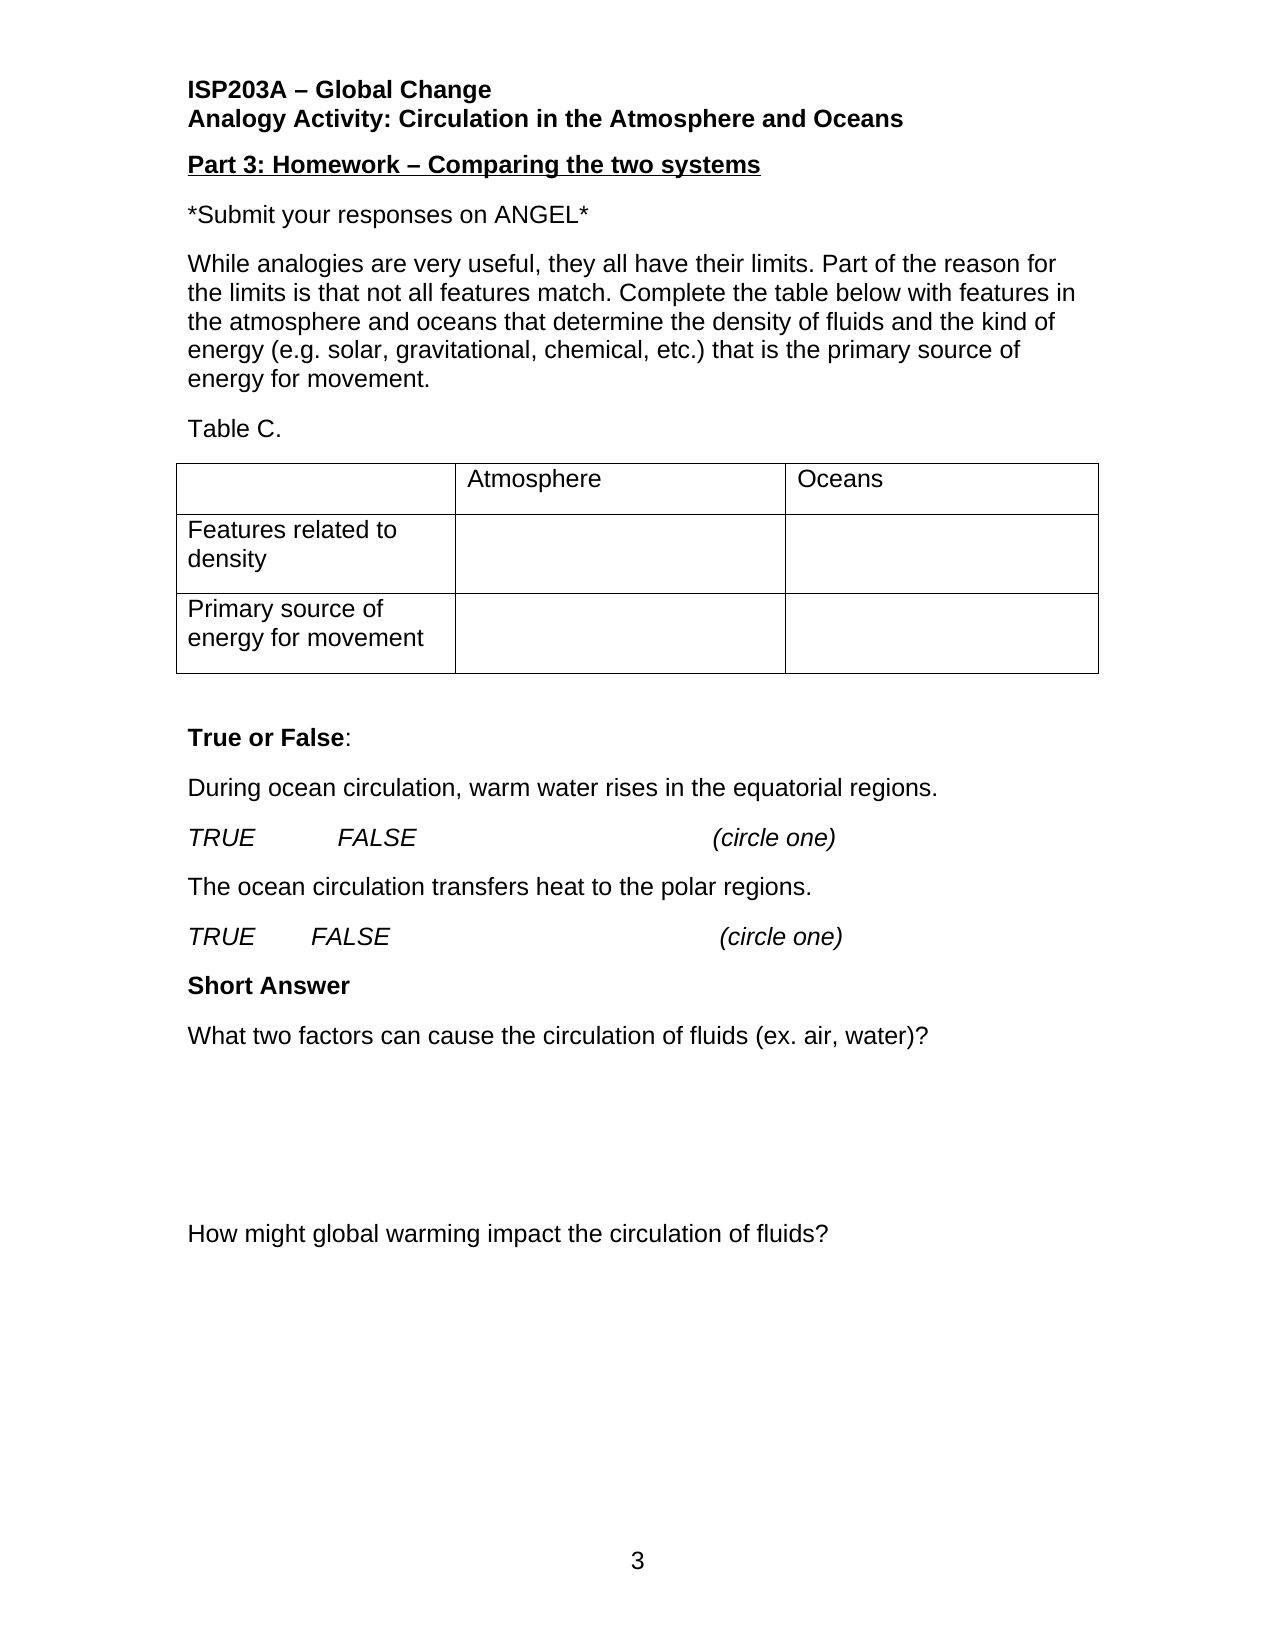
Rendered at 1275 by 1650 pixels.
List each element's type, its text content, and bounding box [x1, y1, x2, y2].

table_cell [456, 594, 785, 673]
text TRUE FALSE (circle one) [187, 822, 1087, 851]
table_cell [456, 515, 785, 593]
table_header [177, 464, 455, 514]
text TRUE FALSE (circle one) [187, 922, 1087, 950]
table_cell [786, 515, 1098, 593]
text Short Answer [187, 971, 1096, 1000]
table_header Atmosphere [456, 464, 785, 514]
text True or False: [187, 723, 1087, 752]
table_cell [786, 594, 1098, 673]
text The ocean circulation transfers heat to the polar regions. [187, 872, 1087, 901]
text *Submit your responses on ANGEL* [187, 199, 1087, 228]
text How might global warming impact the circulation of fluids? [187, 1219, 1096, 1248]
table_cell Primary source of energy for movement [177, 594, 455, 673]
text Part 3: Homework – Comparing the two systems [187, 150, 1087, 179]
table_cell Features related to density [177, 515, 455, 593]
text During ocean circulation, warm water rises in the equatorial regions. [187, 773, 1087, 802]
table_header Oceans [786, 464, 1098, 514]
text Table C. [187, 414, 1087, 442]
text What two factors can cause the circulation of fluids (ex. air, water)? [187, 1021, 1096, 1049]
text While analogies are very useful, they all have their limits. Part of the reason for the limits is that not all features match. Complete the table below with features in the atmosphere and oceans that determine the density of fluids and the kind of energy (e.g. solar, gravitational, chemical, etc.) that is the primary source of energy for movement. [187, 249, 1087, 393]
